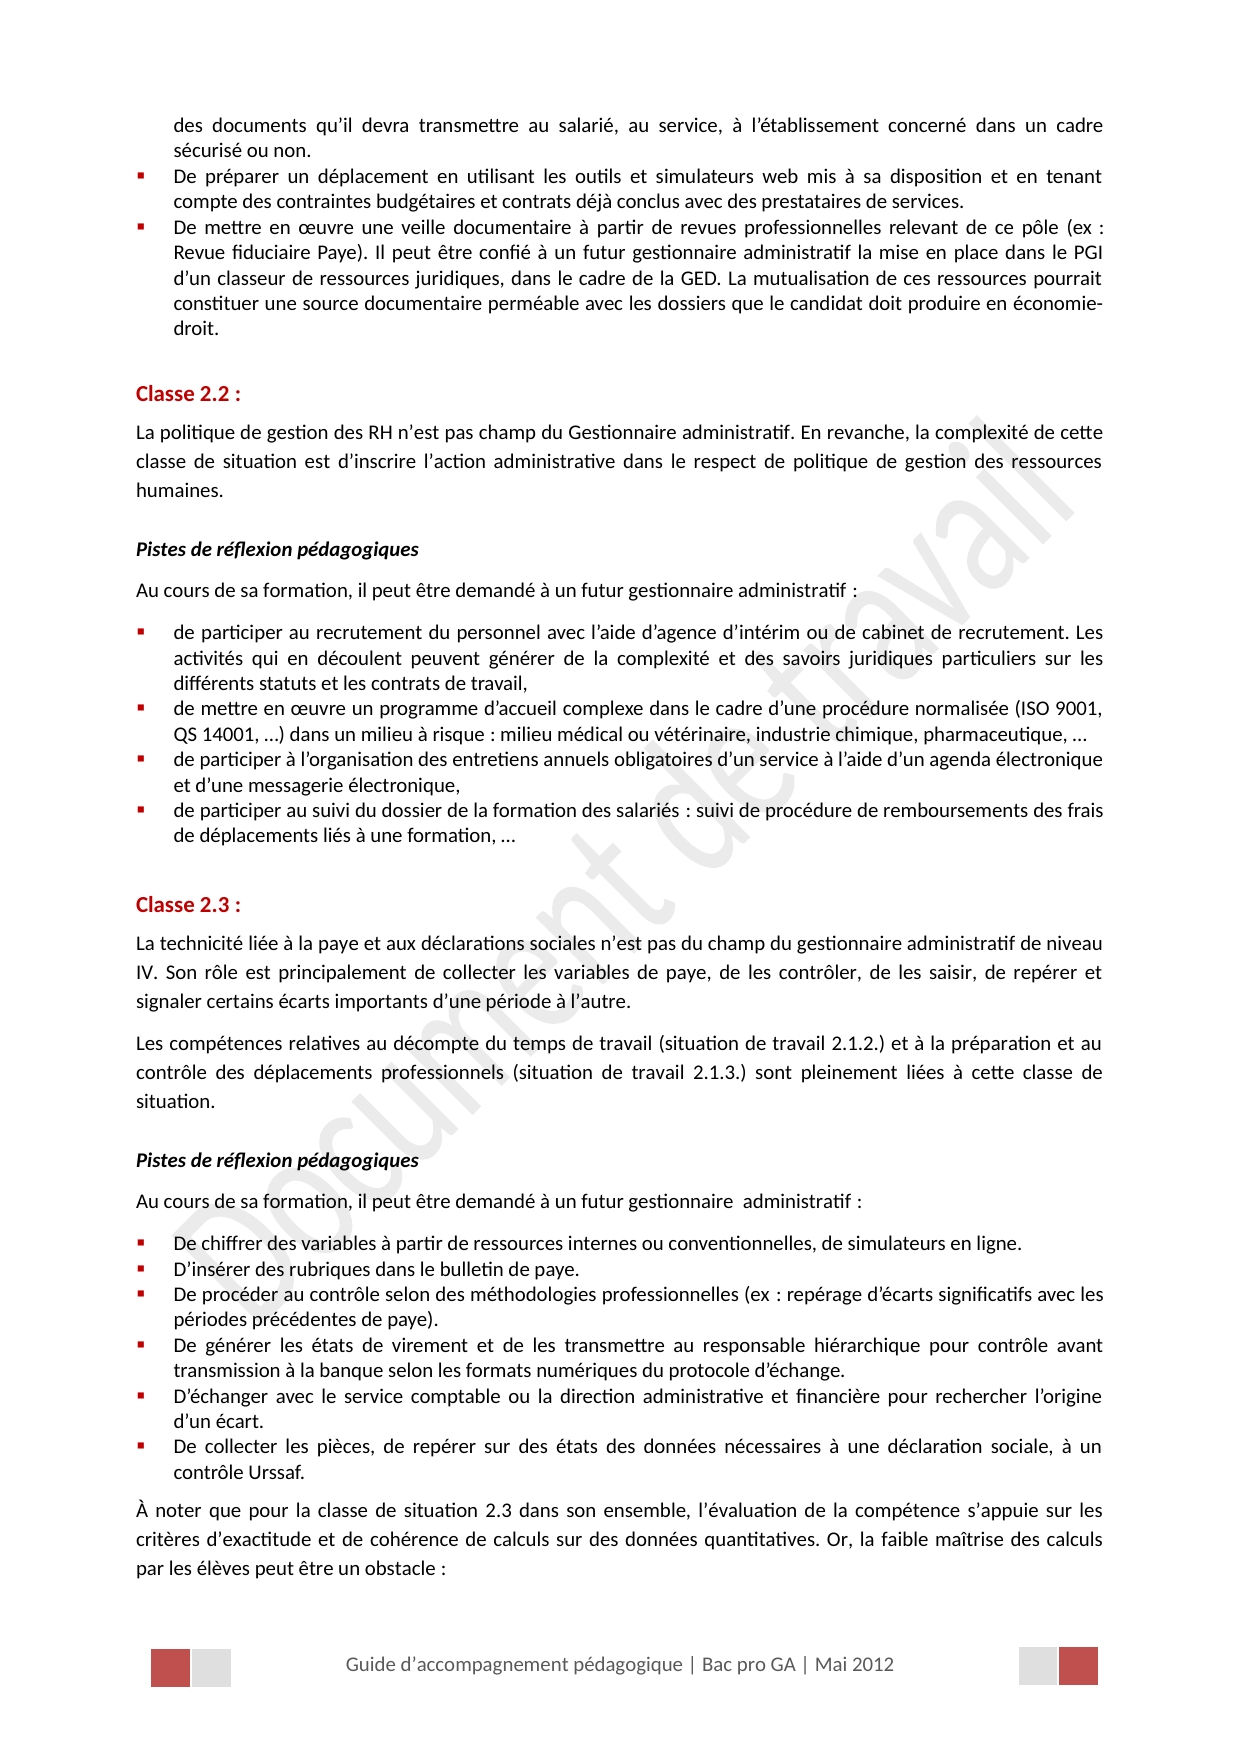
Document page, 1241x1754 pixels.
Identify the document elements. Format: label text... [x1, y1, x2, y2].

list De collecter les pièces, de repérer sur des états des données nécessaires à une déclaration sociale, à un contrôle Urssaf. [136, 1434, 1104, 1484]
text Pistes de réflexion pédagogiques [136, 1147, 1104, 1172]
list de participer à l’organisation des entretiens annuels obligatoires d’un service à l’aide d’un agenda électronique et d’une messagerie électronique, [136, 746, 1104, 797]
list de mettre en œuvre un programme d’accueil complexe dans le cadre d’une procédure normalisée (ISO 9001, QS 14001, …) dans un milieu à risque : milieu médical ou vétérinaire, industrie chimique, pharmaceutique, … [136, 696, 1104, 746]
text À noter que pour la classe de situation 2.3 dans son ensemble, l’évaluation de la compétence s’appuie sur les critères d’exactitude et de cohérence de calculs sur des données quantitatives. Or, la faible maîtrise des calculs par les élèves peut être un obstacle : [136, 1497, 1104, 1581]
list D’échanger avec le service comptable ou la direction administrative et financière pour rechercher l’origine d’un écart. [136, 1383, 1104, 1434]
text Au cours de sa formation, il peut être demandé à un futur gestionnaire administratif : [136, 578, 1104, 603]
text Au cours de sa formation, il peut être demandé à un futur gestionnaire administratif : [136, 1189, 1104, 1214]
list D’insérer des rubriques dans le bulletin de paye. [136, 1256, 1104, 1281]
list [136, 112, 1104, 163]
list Classe 2.3 : [136, 890, 1104, 918]
list de participer au recrutement du personnel avec l’aide d’agence d’intérim ou de cabinet de recrutement. Les activités qui en découlent peuvent générer de la complexité et des savoirs juridiques particuliers sur les différents statuts et les contrats de travail, [136, 619, 1104, 696]
list De procéder au contrôle selon des méthodologies professionnelles (ex : repérage d’écarts significatifs avec les périodes précédentes de paye). [136, 1281, 1104, 1332]
list Classe 2.2 : [136, 379, 1104, 407]
list De générer les états de virement et de les transmettre au responsable hiérarchique pour contrôle avant transmission à la banque selon les formats numériques du protocole d’échange. [136, 1332, 1104, 1383]
list de participer au suivi du dossier de la formation des salariés : suivi de procédure de remboursements des frais de déplacements liés à une formation, … [136, 797, 1104, 848]
text La technicité liée à la paye et aux déclarations sociales n’est pas du champ du gestionnaire administratif de niveau IV. Son rôle est principalement de collecter les variables de paye, de les contrôler, de les saisir, de repérer et signaler certains écarts importants d’une période à l’autre. [136, 930, 1104, 1014]
text Les compétences relatives au décompte du temps de travail (situation de travail 2.1.2.) et à la préparation et au contrôle des déplacements professionnels (situation de travail 2.1.3.) sont pleinement liées à cette classe de situation. [136, 1030, 1104, 1114]
list De préparer un déplacement en utilisant les outils et simulateurs web mis à sa disposition et en tenant compte des contraintes budgétaires et contrats déjà conclus avec des prestataires de services. [136, 163, 1104, 214]
list De chiffrer des variables à partir de ressources internes ou conventionnelles, de simulateurs en ligne. [136, 1230, 1104, 1256]
list De mettre en œuvre une veille documentaire à partir de revues professionnelles relevant de ce pôle (ex : Revue fiduciaire Paye). Il peut être confié à un futur gestionnaire administratif la mise en place dans le PGI d’un classeur de ressources juridiques, dans le cadre de la GED. La mutualisation de ces ressources pourrait constituer une source documentaire perméable avec les dossiers que le candidat doit produire en économie-droit. [136, 214, 1104, 341]
text Pistes de réflexion pédagogiques [136, 536, 1104, 561]
text La politique de gestion des RH n’est pas champ du Gestionnaire administratif. En revanche, la complexité de cette classe de situation est d’inscrire l’action administrative dans le respect de politique de gestion des ressources humaines. [136, 419, 1104, 503]
